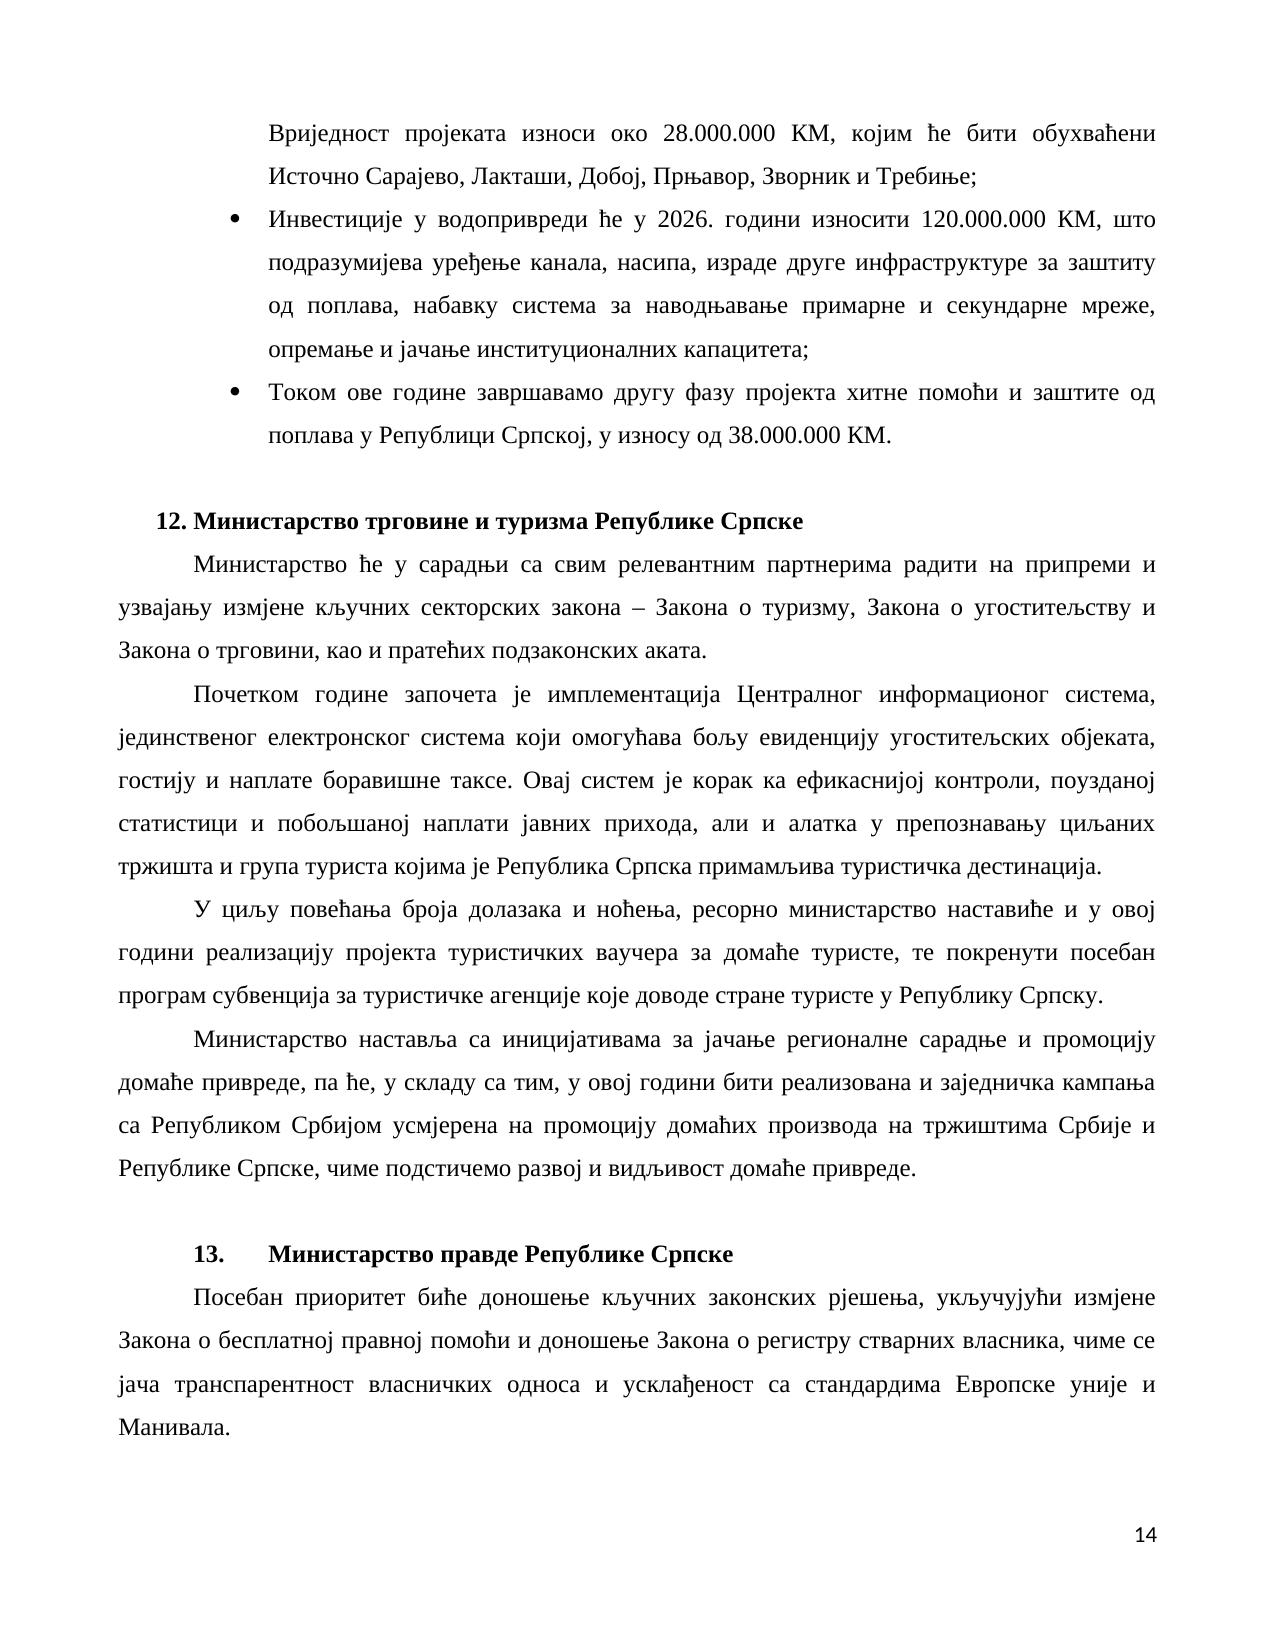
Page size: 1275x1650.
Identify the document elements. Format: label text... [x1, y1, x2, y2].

text Министарство ће у сарадњи са свим релевантним партнерима радити на припреми и узвајању измјене кључних секторских закона – Закона о туризму, Закона о угоститељству и Закона о трговини, као и пратећих подзаконских аката. [118, 549, 1157, 664]
text Почетком године започета је имплементација Централног информационог система, јединственог електронског система који омогућава бољу евиденцију угоститељских објеката, гостију и наплате боравишне таксе. Овај систем је корак ка ефикаснијој контроли, поузданој статистици и побољшаној наплати јавних прихода, али и алатка у препознавању циљаних тржишта и група туриста којима је Република Српска примамљива туристичка дестинација. [118, 679, 1157, 880]
text Министарство наставља са иницијативама за јачање регионалне сарадње и промоцију домаће привреде, па ће, у складу са тим, у овој години бити реализована и заједничка кампања са Републиком Србијом усмјерена на промоцију домаћих производа на тржиштима Србије и Републике Српске, чиме подстичемо развој и видљивост домаће привреде. [118, 1024, 1157, 1182]
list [231, 118, 1157, 190]
list Министарство трговине и туризма Републике Српске [156, 506, 1157, 535]
list Током ове године завршавамо другу фазу пројекта хитне помоћи и заштите од поплава у Републици Српској, у износу од 38.000.000 КМ. [231, 377, 1157, 449]
list Инвестиције у водопривреди ће у 2026. години износити 120.000.000 КМ, што подразумијева уређење канала, насипа, израде друге инфраструктуре за заштиту од поплава, набавку система за наводњавање примарне и секундарне мреже, опремање и јачање институционалних капацитета; [231, 204, 1157, 362]
text Посебан приоритет биће доношење кључних законских рјешења, укључујући измјене Закона о бесплатној правној помоћи и доношење Закона о регистру стварних власника, чиме се јача транспарентност власничких односа и усклађеност са стандардима Европске уније и Манивала. [118, 1282, 1157, 1441]
list Министарство правде Републике Српске [193, 1239, 1157, 1268]
text У циљу повећања броја долазака и ноћења, ресорно министарство наставиће и у овој години реализацију пројекта туристичких ваучера за домаће туристе, те покренути посебан програм субвенција за туристичке агенције које доводе стране туристе у Републику Српску. [118, 894, 1157, 1009]
